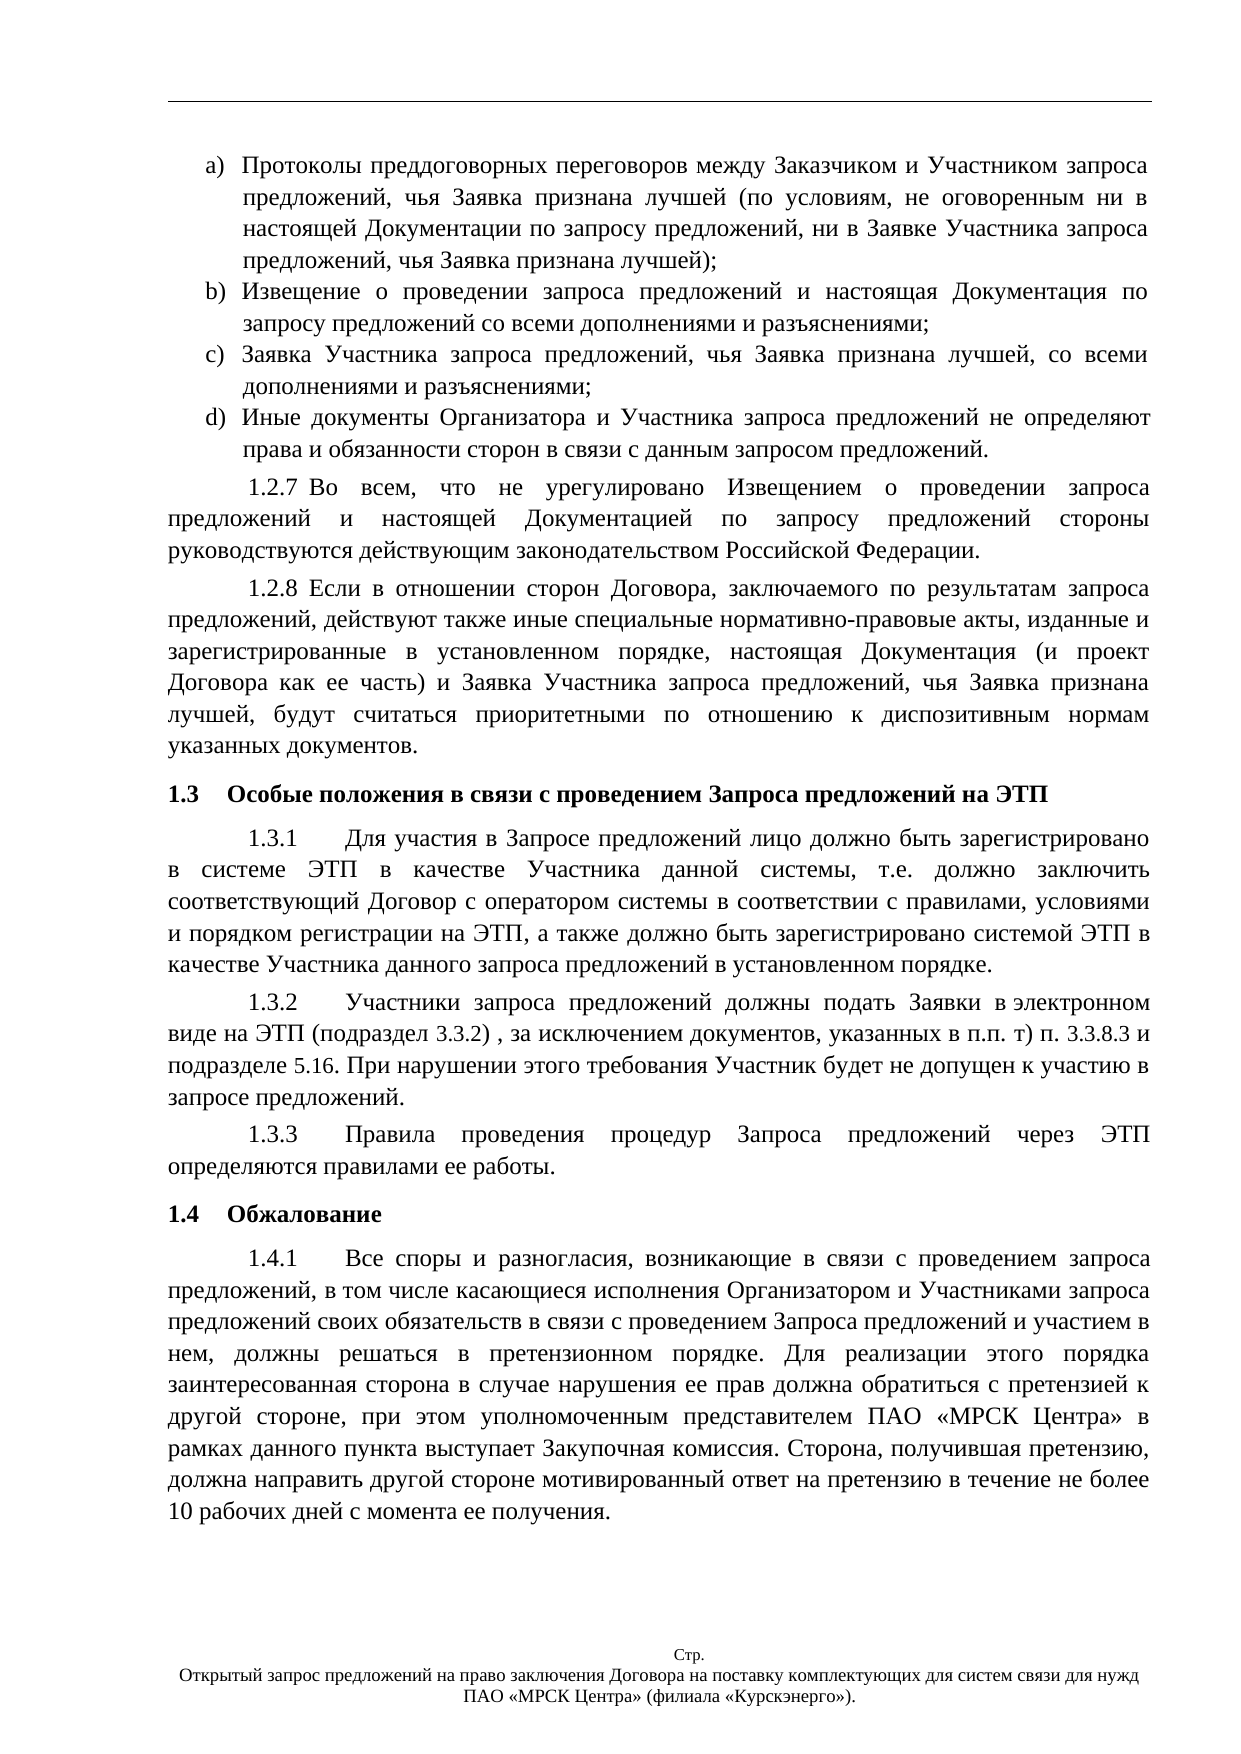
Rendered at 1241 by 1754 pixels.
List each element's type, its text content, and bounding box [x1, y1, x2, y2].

list Заявка Участника запроса предложений, чья Заявка признана лучшей, со всеми дополнениями и разъяснениями; [205, 339, 1148, 400]
list Все споры и разногласия, возникающие в связи с проведением запроса предложений, в том числе касающиеся исполнения Организатором и Участниками запроса предложений своих обязательств в связи с проведением Запроса предложений и участием в нем, должны решаться в претензионном порядке. Для реализации этого порядка заинтересованная сторона в случае нарушения ее прав должна обратиться с претензией к другой стороне, при этом уполномоченным представителем ПАО «МРСК Центра» в рамках данного пункта выступает Закупочная комиссия. Сторона, получившая претензию, должна направить другой стороне мотивированный ответ на претензию в течение не более 10 рабочих дней с момента ее получения. [168, 1243, 1150, 1524]
list Протоколы преддоговорных переговоров между Заказчиком и Участником запроса предложений, чья Заявка признана лучшей (по условиям, не оговоренным ни в настоящей Документации по запросу предложений, ни в Заявке Участника запроса предложений, чья Заявка признана лучшей); [205, 150, 1149, 273]
list Извещение о проведении запроса предложений и настоящая Документация по запросу предложений со всеми дополнениями и разъяснениями; [205, 276, 1148, 337]
list Участники запроса предложений должны подать Заявки в электронном виде на ЭТП (подраздел 3.3.2) , за исключением документов, указанных в п.п. т) п. 3.3.8.3 и подразделе 5.16. При нарушении этого требования Участник будет не допущен к участию в запросе предложений. [168, 987, 1150, 1110]
list Правила проведения процедур Запроса предложений через ЭТП определяются правилами ее работы. [168, 1119, 1150, 1180]
list Для участия в Запросе предложений лицо должно быть зарегистрировано в системе ЭТП в качестве Участника данной системы, т.е. должно заключить соответствующий Договор с оператором системы в соответствии с правилами, условиями и порядком регистрации на ЭТП, а также должно быть зарегистрировано системой ЭТП в качестве Участника данного запроса предложений в установленном порядке. [168, 823, 1150, 978]
list Во всем, что не урегулировано Извещением о проведении запроса предложений и настоящей Документацией по запросу предложений стороны руководствуются действующим законодательством Российской Федерации. [168, 472, 1150, 564]
list Иные документы Организатора и Участника запроса предложений не определяют права и обязанности сторон в связи с данным запросом предложений. [205, 402, 1152, 463]
subtitle Обжалование [168, 1199, 1152, 1228]
subtitle Особые положения в связи с проведением Запроса предложений на ЭТП [168, 779, 1152, 808]
list Если в отношении сторон Договора, заключаемого по результатам запроса предложений, действуют также иные специальные нормативно-правовые акты, изданные и зарегистрированные в установленном порядке, настоящая Документация (и проект Договора как ее часть) и Заявка Участника запроса предложений, чья Заявка признана лучшей, будут считаться приоритетными по отношению к диспозитивным нормам указанных документов. [168, 573, 1150, 759]
